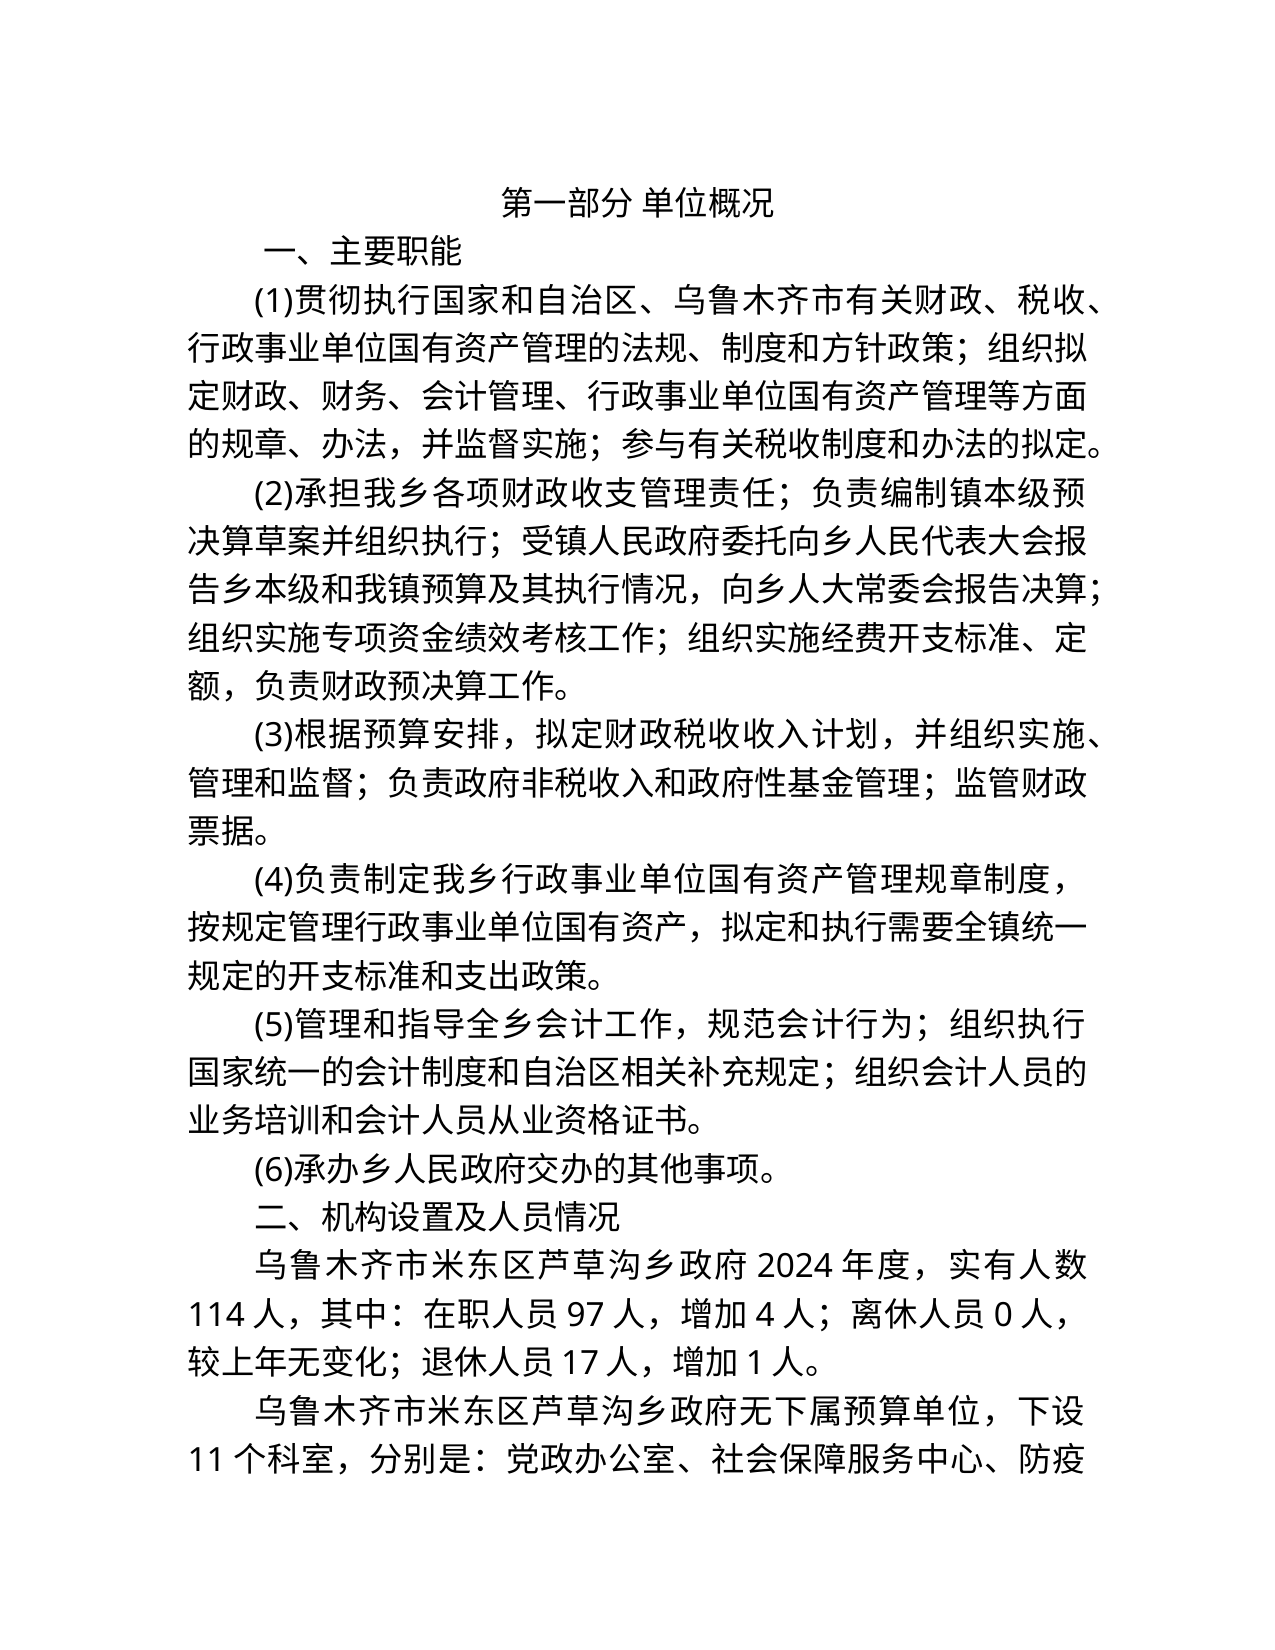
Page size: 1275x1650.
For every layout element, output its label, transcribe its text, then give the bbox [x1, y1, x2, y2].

text (6)承办乡人民政府交办的其他事项。 [187, 1142, 1087, 1191]
text (1)贯彻执行国家和自治区、乌鲁木齐市有关财政、税收、行政事业单位国有资产管理的法规、制度和方针政策；组织拟定财政、财务、会计管理、行政事业单位国有资产管理等方面的规章、办法，并监督实施；参与有关税收制度和办法的拟定。 [187, 273, 1087, 466]
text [187, 1384, 1087, 1481]
text 二、机构设置及人员情况 [187, 1191, 1087, 1239]
text 一、主要职能 [187, 225, 1087, 273]
text (4)负责制定我乡行政事业单位国有资产管理规章制度，按规定管理行政事业单位国有资产，拟定和执行需要全镇统一规定的开支标准和支出政策。 [187, 853, 1087, 998]
text 乌鲁木齐市米东区芦草沟乡政府2024年度，实有人数114人，其中：在职人员97人，增加4人；离休人员0人，较上年无变化；退休人员17人，增加1人。 [187, 1239, 1087, 1384]
text (5)管理和指导全乡会计工作，规范会计行为；组织执行国家统一的会计制度和自治区相关补充规定；组织会计人员的业务培训和会计人员从业资格证书。 [187, 998, 1087, 1142]
text 第一部分 单位概况 [187, 177, 1087, 225]
text (2)承担我乡各项财政收支管理责任；负责编制镇本级预决算草案并组织执行；受镇人民政府委托向乡人民代表大会报告乡本级和我镇预算及其执行情况，向乡人大常委会报告决算；组织实施专项资金绩效考核工作；组织实施经费开支标准、定额，负责财政预决算工作。 [187, 466, 1087, 708]
text (3)根据预算安排，拟定财政税收收入计划，并组织实施、管理和监督；负责政府非税收入和政府性基金管理；监管财政票据。 [187, 708, 1087, 853]
